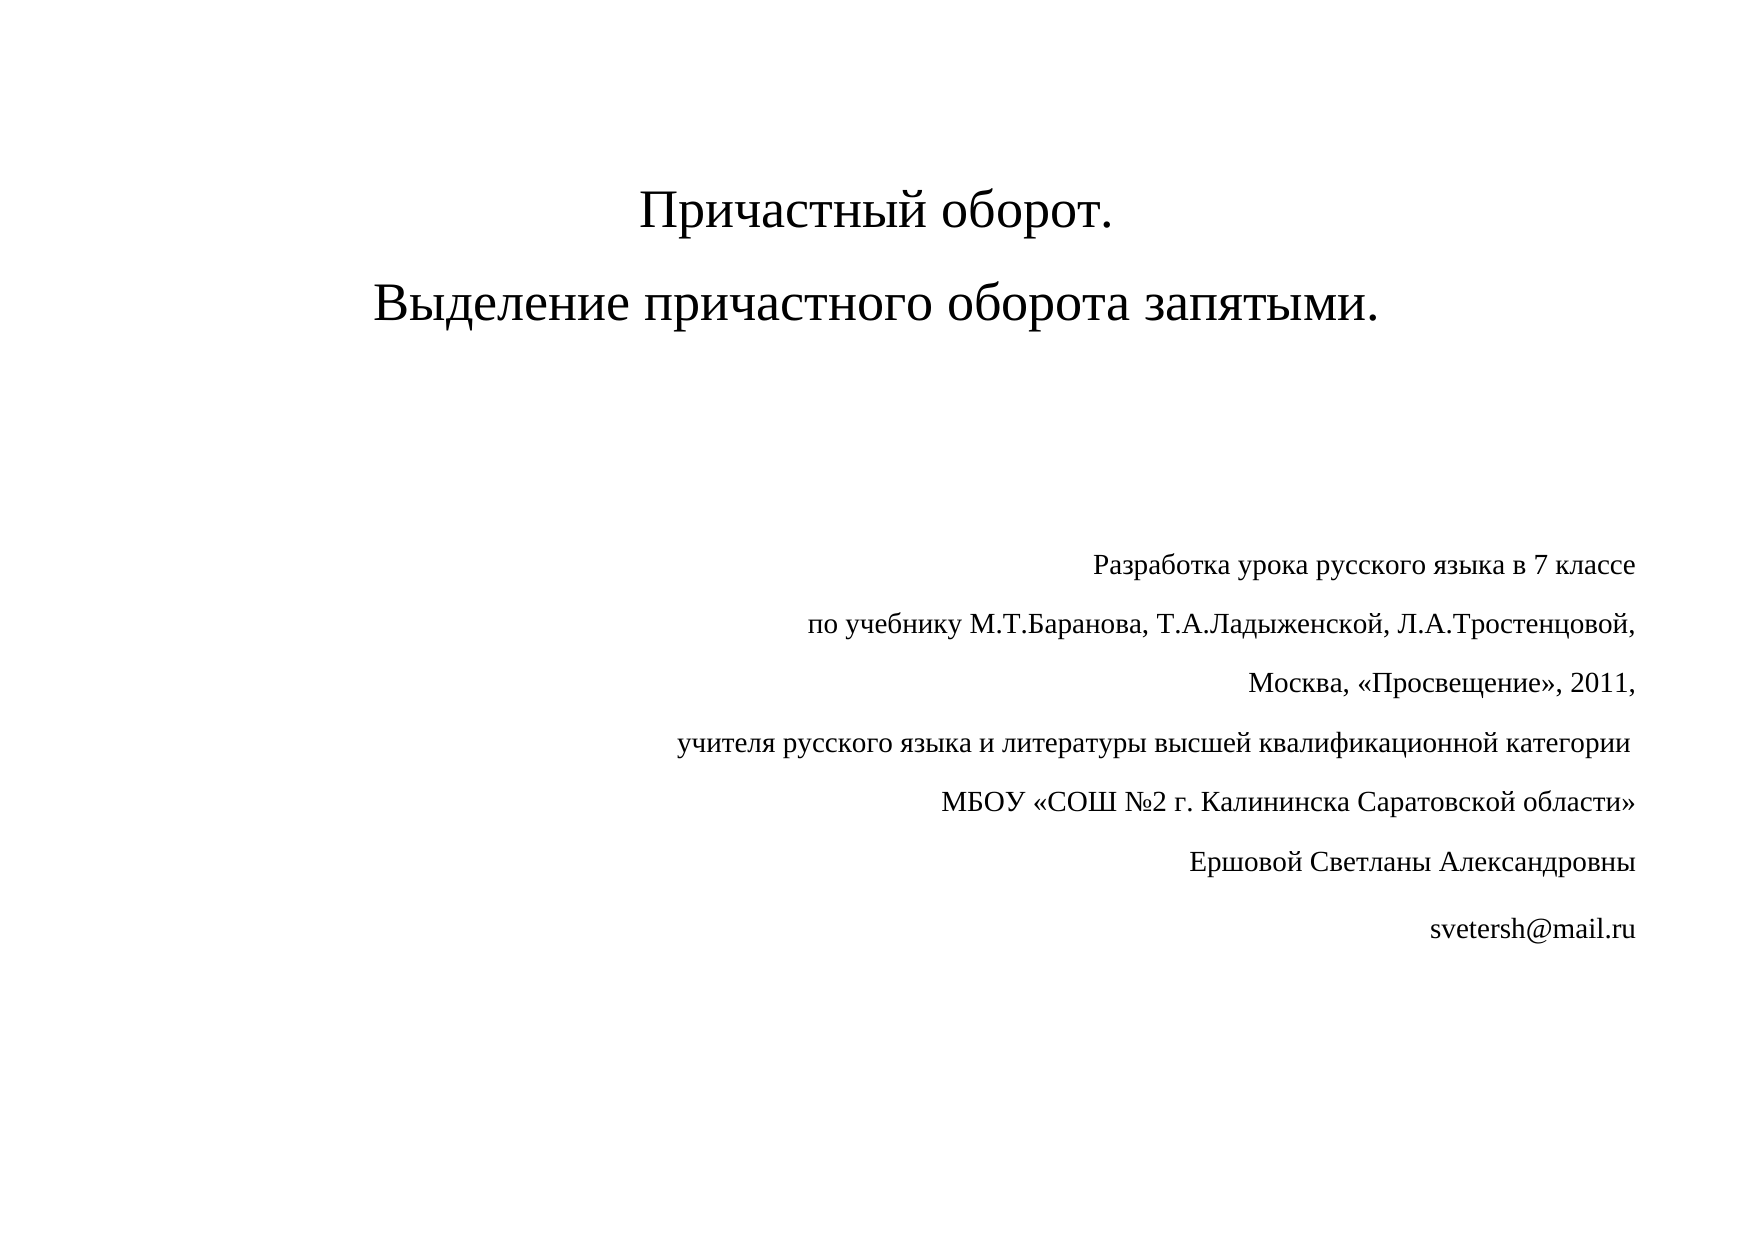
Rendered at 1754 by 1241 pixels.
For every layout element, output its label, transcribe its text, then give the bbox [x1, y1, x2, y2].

text svetersh@mail.ru [118, 911, 1636, 945]
text Разработка урока русского языка в 7 классе [118, 547, 1636, 580]
text учителя русского языка и литературы высшей квалификационной категории [118, 725, 1636, 758]
text по учебнику М.Т.Баранова, Т.А.Ладыженской, Л.А.Тростенцовой, [118, 606, 1636, 640]
text МБОУ «СОШ №2 г. Калининска Саратовской области» [118, 784, 1636, 818]
text Причастный оборот. [118, 177, 1636, 239]
text Ершовой Светланы Александровны [118, 844, 1636, 877]
text Москва, «Просвещение», 2011, [118, 666, 1636, 699]
text Выделение причастного оборота запятыми. [118, 269, 1636, 332]
